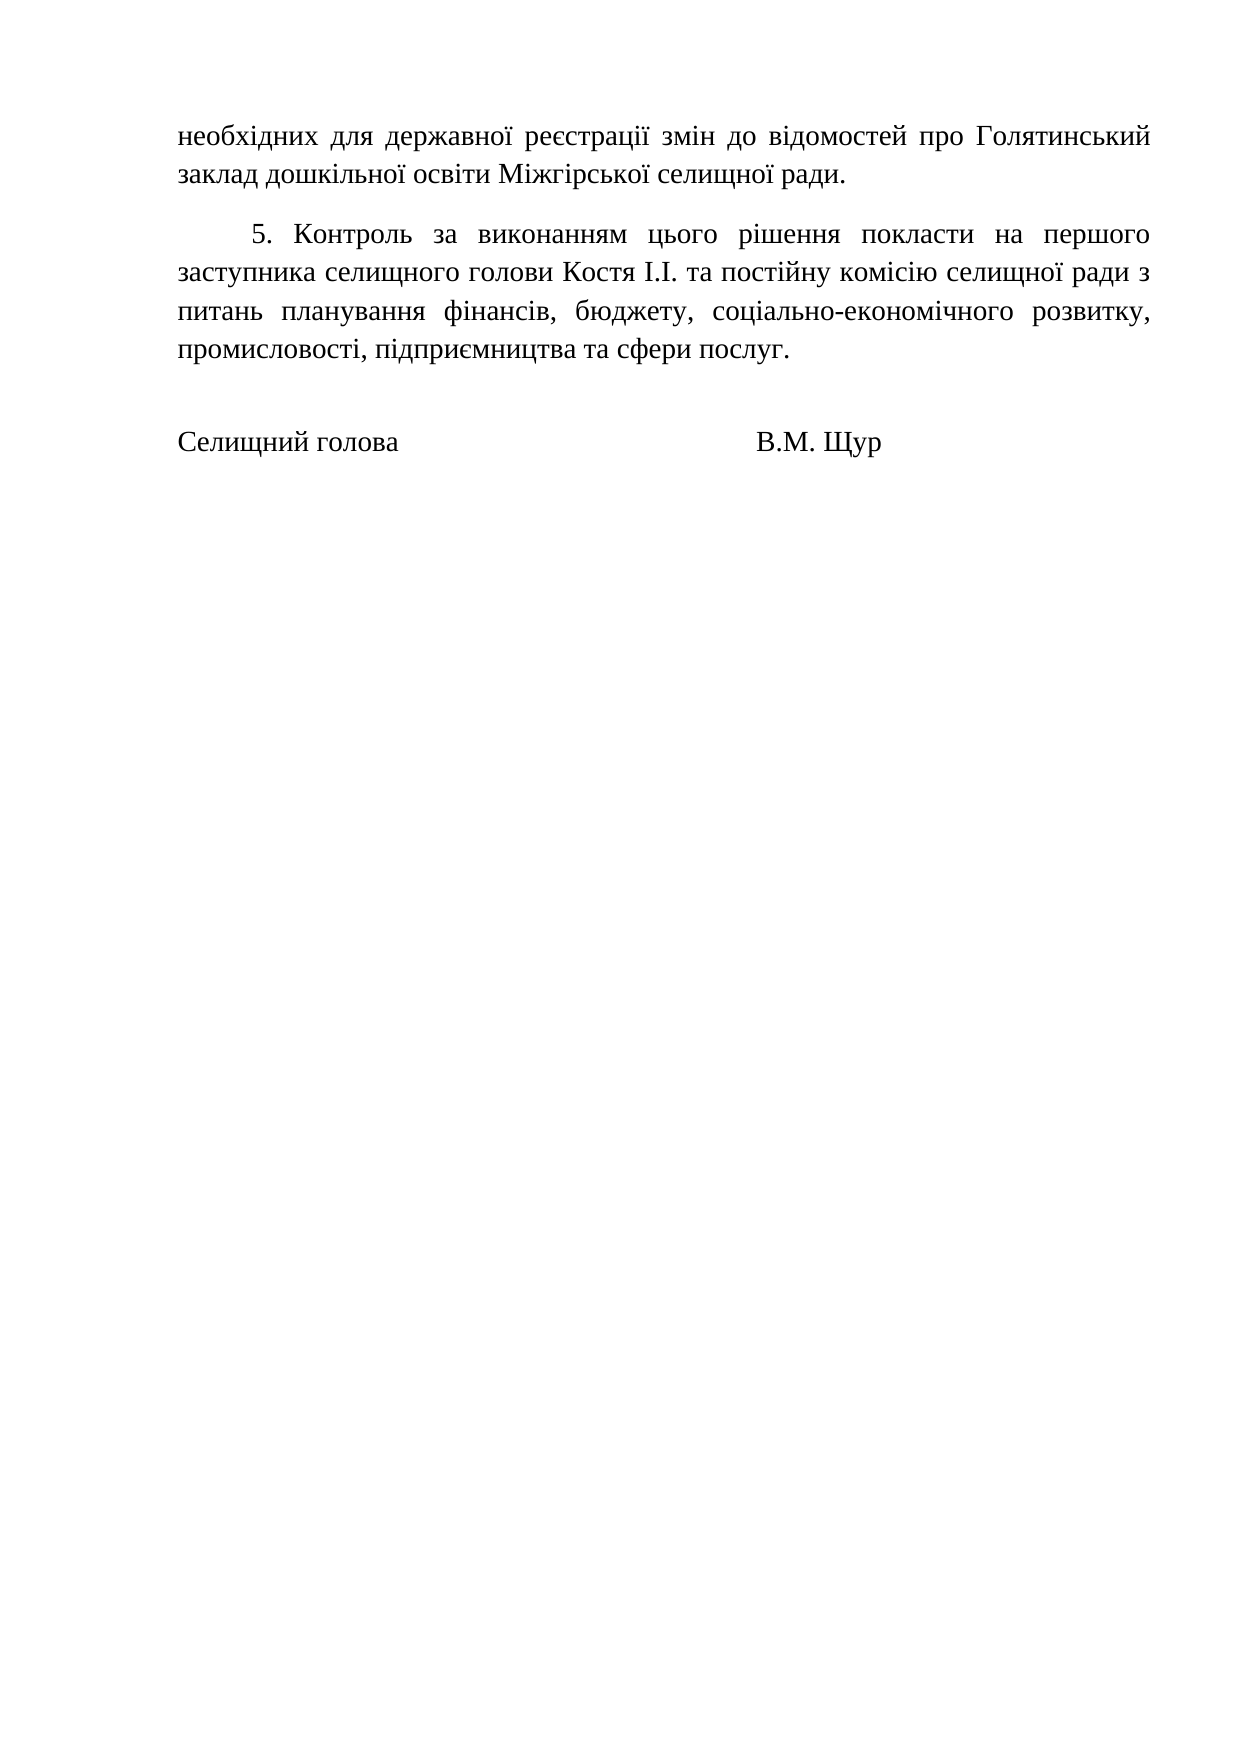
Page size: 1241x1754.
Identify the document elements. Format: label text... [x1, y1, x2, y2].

text Селищний голова В.М. Щур [177, 424, 1152, 458]
text 5. Контроль за виконанням цього рішення покласти на першого заступника селищного голови Костя І.І. та постійну комісію селищної ради з питань планування фінансів, бюджету, соціально-економічного розвитку, промисловості, підприємництва та сфери послуг. [177, 216, 1152, 365]
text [177, 118, 1152, 190]
